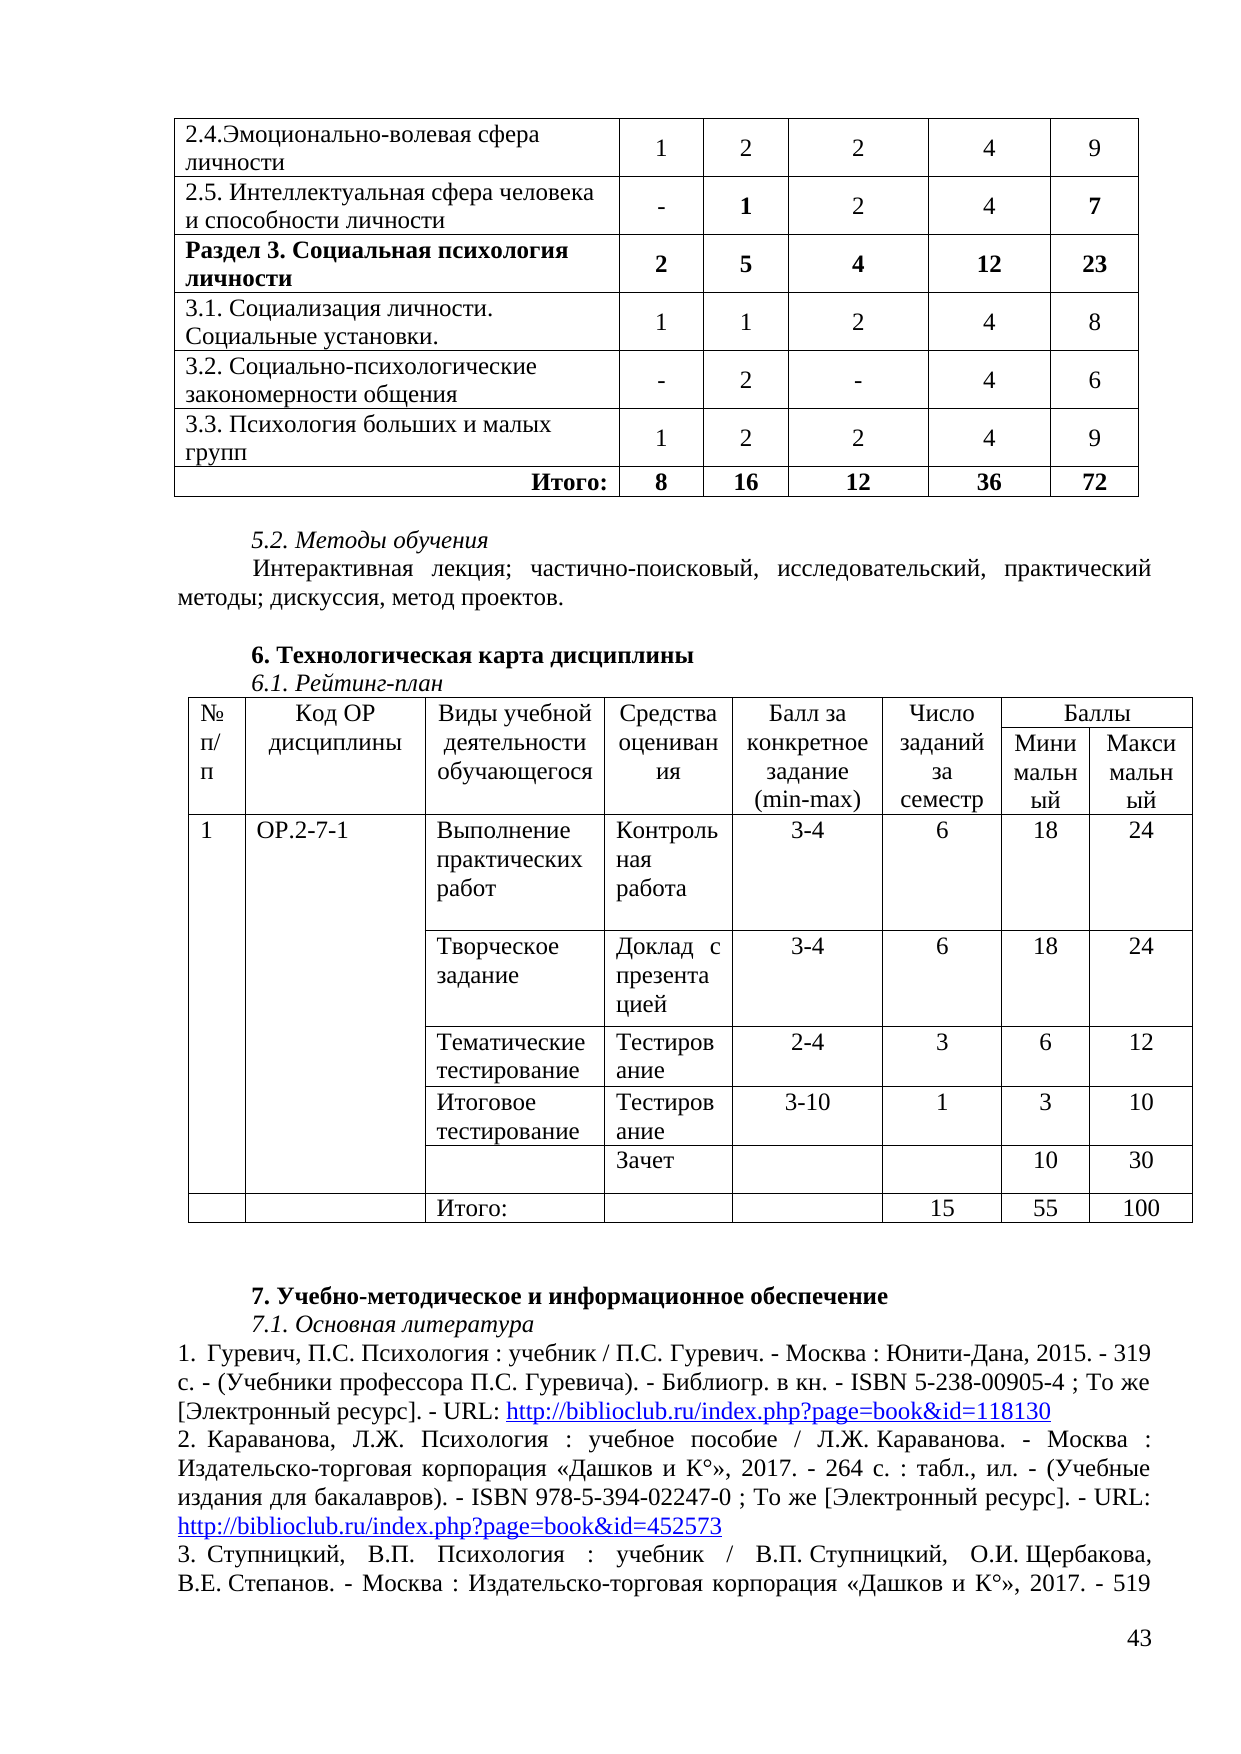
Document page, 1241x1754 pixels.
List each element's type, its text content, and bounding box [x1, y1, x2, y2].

table_cell - [620, 177, 703, 234]
table_cell [426, 1146, 604, 1192]
table_cell 3-10 [733, 1087, 882, 1144]
table_cell 1 [883, 1087, 1001, 1144]
table_cell 1 [620, 293, 703, 350]
table_cell Тестирование [605, 1027, 732, 1086]
table_cell 2 [704, 119, 788, 176]
table_cell Итого: [175, 467, 619, 496]
table_cell 6 [1002, 1027, 1089, 1086]
table_cell 15 [883, 1194, 1001, 1222]
table_cell 1 [189, 815, 245, 1192]
table_cell 9 [1051, 119, 1138, 176]
table_header Баллы [1002, 698, 1192, 727]
table_cell 2-4 [733, 1027, 882, 1086]
table_cell ОР.2-7-1 [246, 815, 425, 1192]
table_cell 4 [929, 409, 1050, 466]
table_cell 23 [1051, 235, 1138, 292]
table_cell 2 [789, 409, 928, 466]
table_cell 5 [704, 235, 788, 292]
table_cell 2 [704, 409, 788, 466]
table_header Число заданий за семестр [883, 698, 1001, 814]
table_cell 12 [929, 235, 1050, 292]
table_cell 1 [704, 293, 788, 350]
table_cell 3-4 [733, 931, 882, 1026]
table_cell Выполнение практических работ [426, 815, 604, 930]
list Гуревич, П.С. Психология : учебник / П.С. Гуревич. - Москва : Юнити-Дана, 2015. - 319 с. - (Учебники профессора П.С. Гуревича). - Библиогр. в кн. - ISBN 5-238-00905-4 ; То же [Электронный ресурс]. - URL: http://biblioclub.ru/index.php?page=book&id=118130 [177, 1338, 1152, 1424]
table_cell 18 [1002, 815, 1089, 930]
table_cell 10 [1090, 1087, 1192, 1144]
text 6.1. Рейтинг-план [177, 668, 1152, 697]
table_cell 55 [1002, 1194, 1089, 1222]
table_header Средства оценивания [605, 698, 732, 814]
table_cell Зачет [605, 1146, 732, 1192]
list Караванова, Л.Ж. Психология : учебное пособие / Л.Ж. Караванова. - Москва : Издательско-торговая корпорация «Дашков и К°», 2017. - 264 с. : табл., ил. - (Учебные издания для бакалавров). - ISBN 978-5-394-02247-0 ; То же [Электронный ресурс]. - URL: http://biblioclub.ru/index.php?page=book&id=452573 [177, 1424, 1152, 1539]
table_cell Контрольная работа [605, 815, 732, 930]
text 7. Учебно-методическое и информационное обеспечение [177, 1281, 1152, 1309]
table_cell - [620, 351, 703, 408]
table_cell 3-4 [733, 815, 882, 930]
table_cell 6 [1051, 351, 1138, 408]
table_cell 4 [929, 351, 1050, 408]
table_cell 8 [1051, 293, 1138, 350]
table_cell Минимальный [1002, 728, 1089, 814]
table_cell - [789, 351, 928, 408]
table_cell 2 [620, 235, 703, 292]
table_cell 36 [929, 467, 1050, 496]
table_header № п/п [189, 698, 245, 814]
table_header Виды учебной деятельности обучающегося [426, 698, 604, 814]
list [177, 1539, 1152, 1597]
table_cell 3.2. Социально-психологические закономерности общения [175, 351, 619, 408]
table_cell 2 [789, 293, 928, 350]
table_cell Максимальный [1090, 728, 1192, 814]
table_cell [883, 1146, 1001, 1192]
table_cell 2 [789, 177, 928, 234]
table_cell 1 [620, 409, 703, 466]
table_cell [189, 1194, 245, 1222]
table_header Код ОР дисциплины [246, 698, 425, 814]
table_cell Раздел 3. Социальная психология личности [175, 235, 619, 292]
table_header Балл за конкретное задание (min-max) [733, 698, 882, 814]
table_cell 4 [789, 235, 928, 292]
table_cell 72 [1051, 467, 1138, 496]
table_cell 6 [883, 815, 1001, 930]
table_cell 8 [620, 467, 703, 496]
table_cell 4 [929, 119, 1050, 176]
table_cell 30 [1090, 1146, 1192, 1192]
table_cell 12 [789, 467, 928, 496]
table_cell Доклад с презентацией [605, 931, 732, 1026]
table_cell Творческое задание [426, 931, 604, 1026]
table_cell 9 [1051, 409, 1138, 466]
table_cell 7 [1051, 177, 1138, 234]
text Интерактивная лекция; частично-поисковый, исследовательский, практический методы; дискуссия, метод проектов. [177, 553, 1152, 611]
table_cell 2 [704, 351, 788, 408]
table_cell [733, 1194, 882, 1222]
table_cell 1 [620, 119, 703, 176]
table_cell 3.3. Психология больших и малых групп [175, 409, 619, 466]
table_cell Итоговое тестирование [426, 1087, 604, 1144]
table_cell 16 [704, 467, 788, 496]
table_cell 18 [1002, 931, 1089, 1026]
table_cell 1 [704, 177, 788, 234]
table_cell 100 [1090, 1194, 1192, 1222]
table_cell 4 [929, 293, 1050, 350]
table_cell [246, 1194, 425, 1222]
table_cell Тестирование [605, 1087, 732, 1144]
table_cell [605, 1194, 732, 1222]
table_cell 2 [789, 119, 928, 176]
table_cell Итого: [426, 1194, 604, 1222]
text 7.1. Основная литература [177, 1309, 1152, 1338]
table_cell 4 [929, 177, 1050, 234]
text 6. Технологическая карта дисциплины [177, 640, 1152, 668]
table_cell 2.4.Эмоционально-волевая сфера личности [175, 119, 619, 176]
table_cell 12 [1090, 1027, 1192, 1086]
table_cell 24 [1090, 815, 1192, 930]
table_cell 2.5. Интеллектуальная сфера человека и способности личности [175, 177, 619, 234]
table_cell 24 [1090, 931, 1192, 1026]
table_cell Тематические тестирование [426, 1027, 604, 1086]
table_cell 3 [883, 1027, 1001, 1086]
table_cell [733, 1146, 882, 1192]
table_cell 6 [883, 931, 1001, 1026]
text 5.2. Методы обучения [177, 525, 1152, 553]
table_cell 10 [1002, 1146, 1089, 1192]
table_cell 3 [1002, 1087, 1089, 1144]
table_cell 3.1. Социализация личности. Социальные установки. [175, 293, 619, 350]
